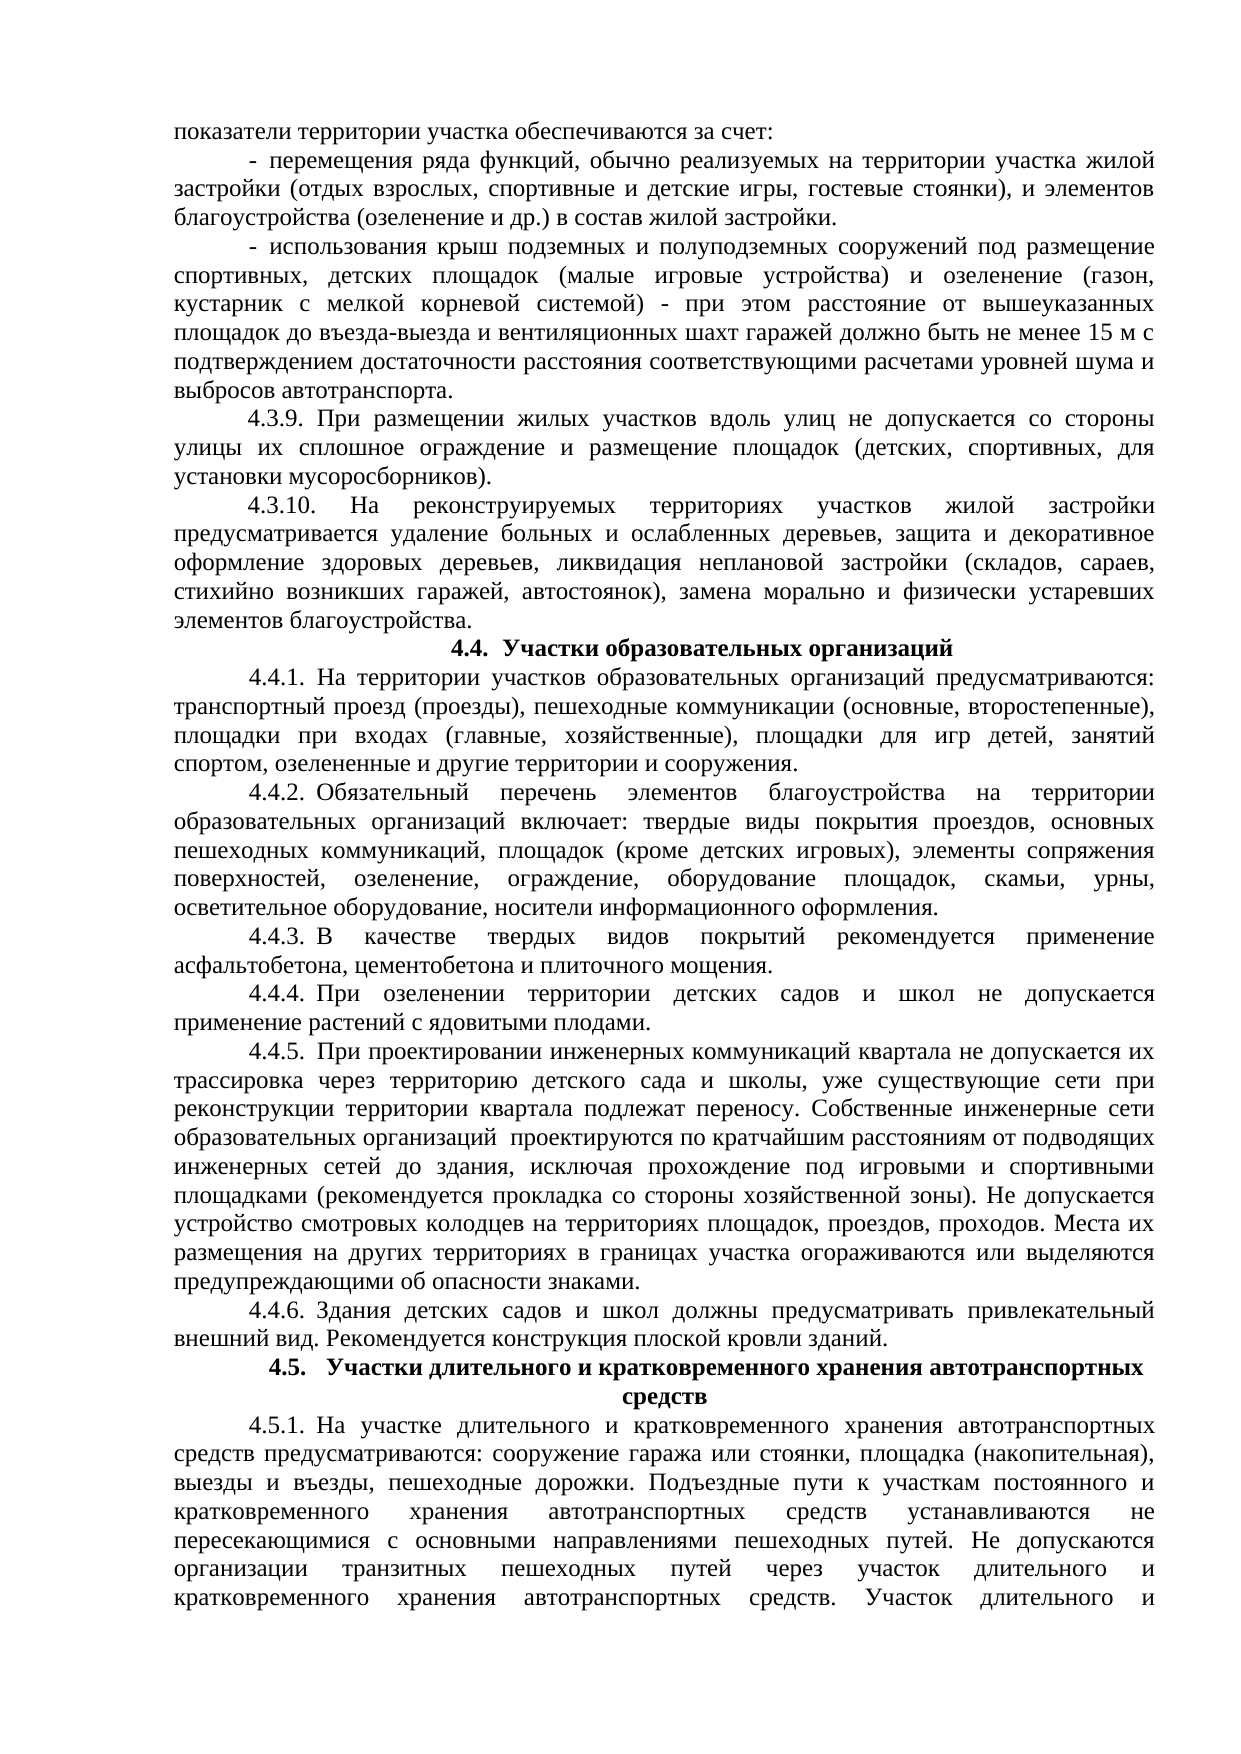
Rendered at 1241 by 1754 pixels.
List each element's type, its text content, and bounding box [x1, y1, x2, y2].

text 4.3.9. При размещении жилых участков вдоль улиц не допускается со стороны улицы их сплошное ограждение и размещение площадок (детских, спортивных, для установки мусоросборников). [173, 403, 1156, 490]
list Участки образовательных организаций [173, 633, 1156, 662]
list В качестве твердых видов покрытий рекомендуется применение асфальтобетона, цементобетона и плиточного мощения. [173, 921, 1156, 978]
list Участки длительного и кратковременного хранения автотранспортных средств [173, 1352, 1156, 1410]
list Обязательный перечень элементов благоустройства на территории образовательных организаций включает: твердые виды покрытия проездов, основных пешеходных коммуникаций, площадок (кроме детских игровых), элементы сопряжения поверхностей, озеленение, ограждение, оборудование площадок, скамьи, урны, осветительное оборудование, носители информационного оформления. [173, 777, 1156, 921]
list На территории участков образовательных организаций предусматриваются: транспортный проезд (проезды), пешеходные коммуникации (основные, второстепенные), площадки при входах (главные, хозяйственные), площадки для игр детей, занятий спортом, озелененные и другие территории и сооружения. [173, 662, 1156, 777]
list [173, 116, 1156, 145]
list перемещения ряда функций, обычно реализуемых на территории участка жилой застройки (отдых взрослых, спортивные и детские игры, гостевые стоянки), и элементов благоустройства (озеленение и др.) в состав жилой застройки. [173, 145, 1156, 231]
text 4.3.10. На реконструируемых территориях участков жилой застройки предусматривается удаление больных и ослабленных деревьев, защита и декоративное оформление здоровых деревьев, ликвидация неплановой застройки (складов, сараев, стихийно возникших гаражей, автостоянок), замена морально и физически устаревших элементов благоустройства. [173, 490, 1156, 633]
list При проектировании инженерных коммуникаций квартала не допускается их трассировка через территорию детского сада и школы, уже существующие сети при реконструкции территории квартала подлежат переносу. Собственные инженерные сети образовательных организаций проектируются по кратчайшим расстояниям от подводящих инженерных сетей до здания, исключая прохождение под игровыми и спортивными площадками (рекомендуется прокладка со стороны хозяйственной зоны). Не допускается устройство смотровых колодцев на территориях площадок, проездов, проходов. Места их размещения на других территориях в границах участка огораживаются или выделяются предупреждающими об опасности знаками. [173, 1036, 1156, 1295]
list использования крыш подземных и полуподземных сооружений под размещение спортивных, детских площадок (малые игровые устройства) и озеленение (газон, кустарник с мелкой корневой системой) - при этом расстояние от вышеуказанных площадок до въезда-выезда и вентиляционных шахт гаражей должно быть не менее 15 м с подтверждением достаточности расстояния соответствующими расчетами уровней шума и выбросов автотранспорта. [173, 231, 1156, 403]
list Здания детских садов и школ должны предусматривать привлекательный внешний вид. Рекомендуется конструкция плоской кровли зданий. [173, 1295, 1156, 1352]
list При озеленении территории детских садов и школ не допускается применение растений с ядовитыми плодами. [173, 978, 1156, 1036]
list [173, 1410, 1156, 1611]
